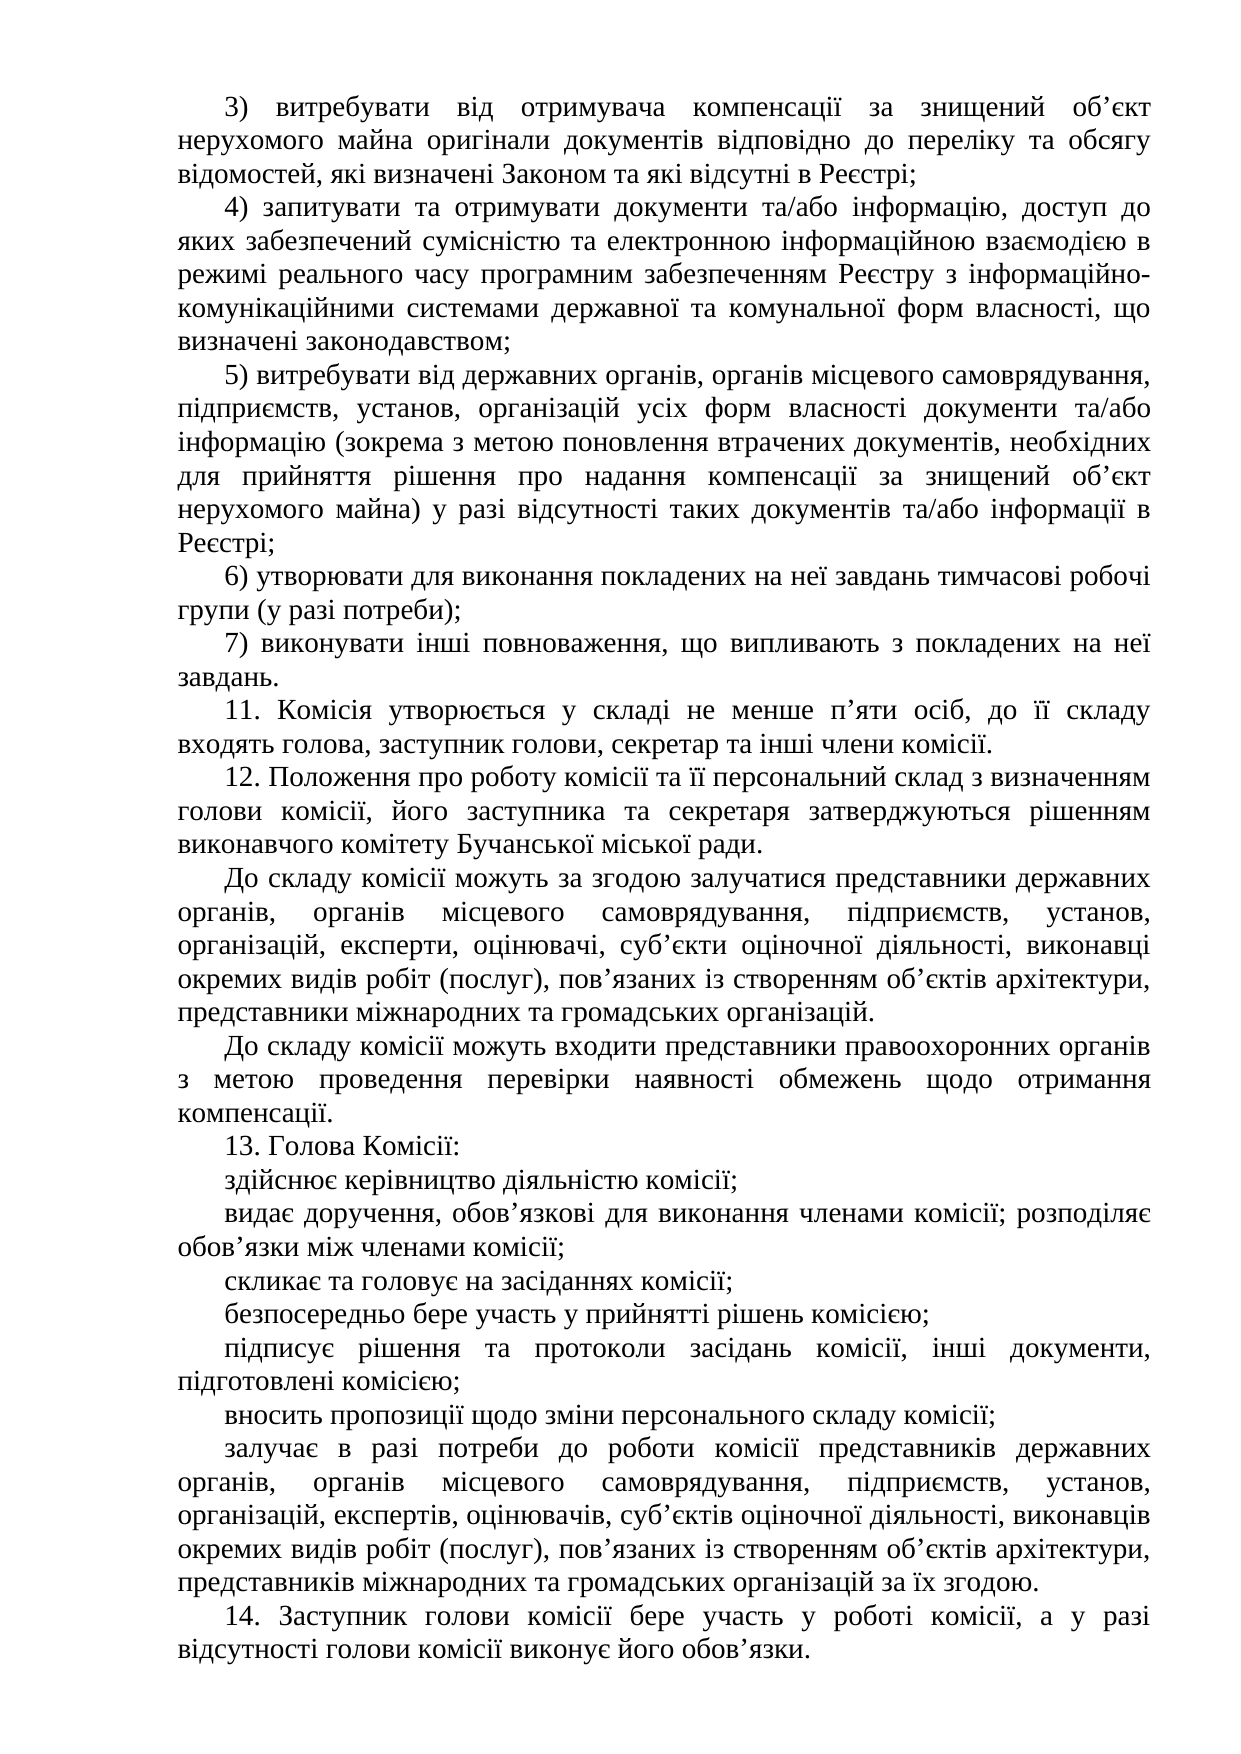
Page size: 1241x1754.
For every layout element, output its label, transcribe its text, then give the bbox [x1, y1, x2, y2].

text залучає в разі потреби до роботи комісії представників державних органів, органів місцевого самоврядування, підприємств, установ, організацій, експертів, оцінювачів, суб’єктів оціночної діяльності, виконавців окремих видів робіт (послуг), пов’язаних із створенням об’єктів архітектури, представників міжнародних та громадських організацій за їх згодою. [177, 1430, 1152, 1598]
text 4) запитувати та отримувати документи та/або інформацію, доступ до яких забезпечений сумісністю та електронною інформаційною взаємодією в режимі реального часу програмним забезпеченням Реєстру з інформаційно-комунікаційними системами державної та комунальної форм власності, що визначені законодавством; [177, 189, 1152, 357]
text 3) витребувати від отримувача компенсації за знищений об’єкт нерухомого майна оригінали документів відповідно до переліку та обсягу відомостей, які визначені Законом та які відсутні в Реєстрі; [177, 89, 1152, 189]
text 7) виконувати інші повноваження, що випливають з покладених на неї завдань. [177, 625, 1152, 692]
text 14. Заступник голови комісії бере участь у роботі комісії, а у разі відсутності голови комісії виконує його обов’язки. [177, 1598, 1152, 1665]
text До складу комісії можуть входити представники правоохоронних органів з метою проведення перевірки наявності обмежень щодо отримання компенсації. [177, 1028, 1152, 1128]
text підписує рішення та протоколи засідань комісії, інші документи, підготовлені комісією; [177, 1330, 1152, 1397]
text 6) утворювати для виконання покладених на неї завдань тимчасові робочі групи (у разі потреби); [177, 558, 1152, 625]
text 13. Голова Комісії: [177, 1128, 1152, 1162]
text безпосередньо бере участь у прийнятті рішень комісією; [177, 1296, 1152, 1330]
text До складу комісії можуть за згодою залучатися представники державних органів, органів місцевого самоврядування, підприємств, установ, організацій, експерти, оцінювачі, суб’єкти оціночної діяльності, виконавці окремих видів робіт (послуг), пов’язаних із створенням об’єктів архітектури, представники міжнародних та громадських організацій. [177, 860, 1152, 1028]
text 5) витребувати від державних органів, органів місцевого самоврядування, підприємств, установ, організацій усіх форм власності документи та/або інформацію (зокрема з метою поновлення втрачених документів, необхідних для прийняття рішення про надання компенсації за знищений об’єкт нерухомого майна) у разі відсутності таких документів та/або інформації в Реєстрі; [177, 357, 1152, 558]
text 11. Комісія утворюється у складі не менше п’яти осіб, до її складу входять голова, заступник голови, секретар та інші члени комісії. [177, 692, 1152, 759]
text видає доручення, обов’язкові для виконання членами комісії; розподіляє обов’язки між членами комісії; [177, 1196, 1152, 1263]
text здійснює керівництво діяльністю комісії; [177, 1162, 1152, 1196]
text скликає та головує на засіданнях комісії; [177, 1263, 1152, 1296]
text 12. Положення про роботу комісії та її персональний склад з визначенням голови комісії, його заступника та секретаря затверджуються рішенням виконавчого комітету Бучанської міської ради. [177, 759, 1152, 860]
text вносить пропозиції щодо зміни персонального складу комісії; [177, 1397, 1152, 1430]
